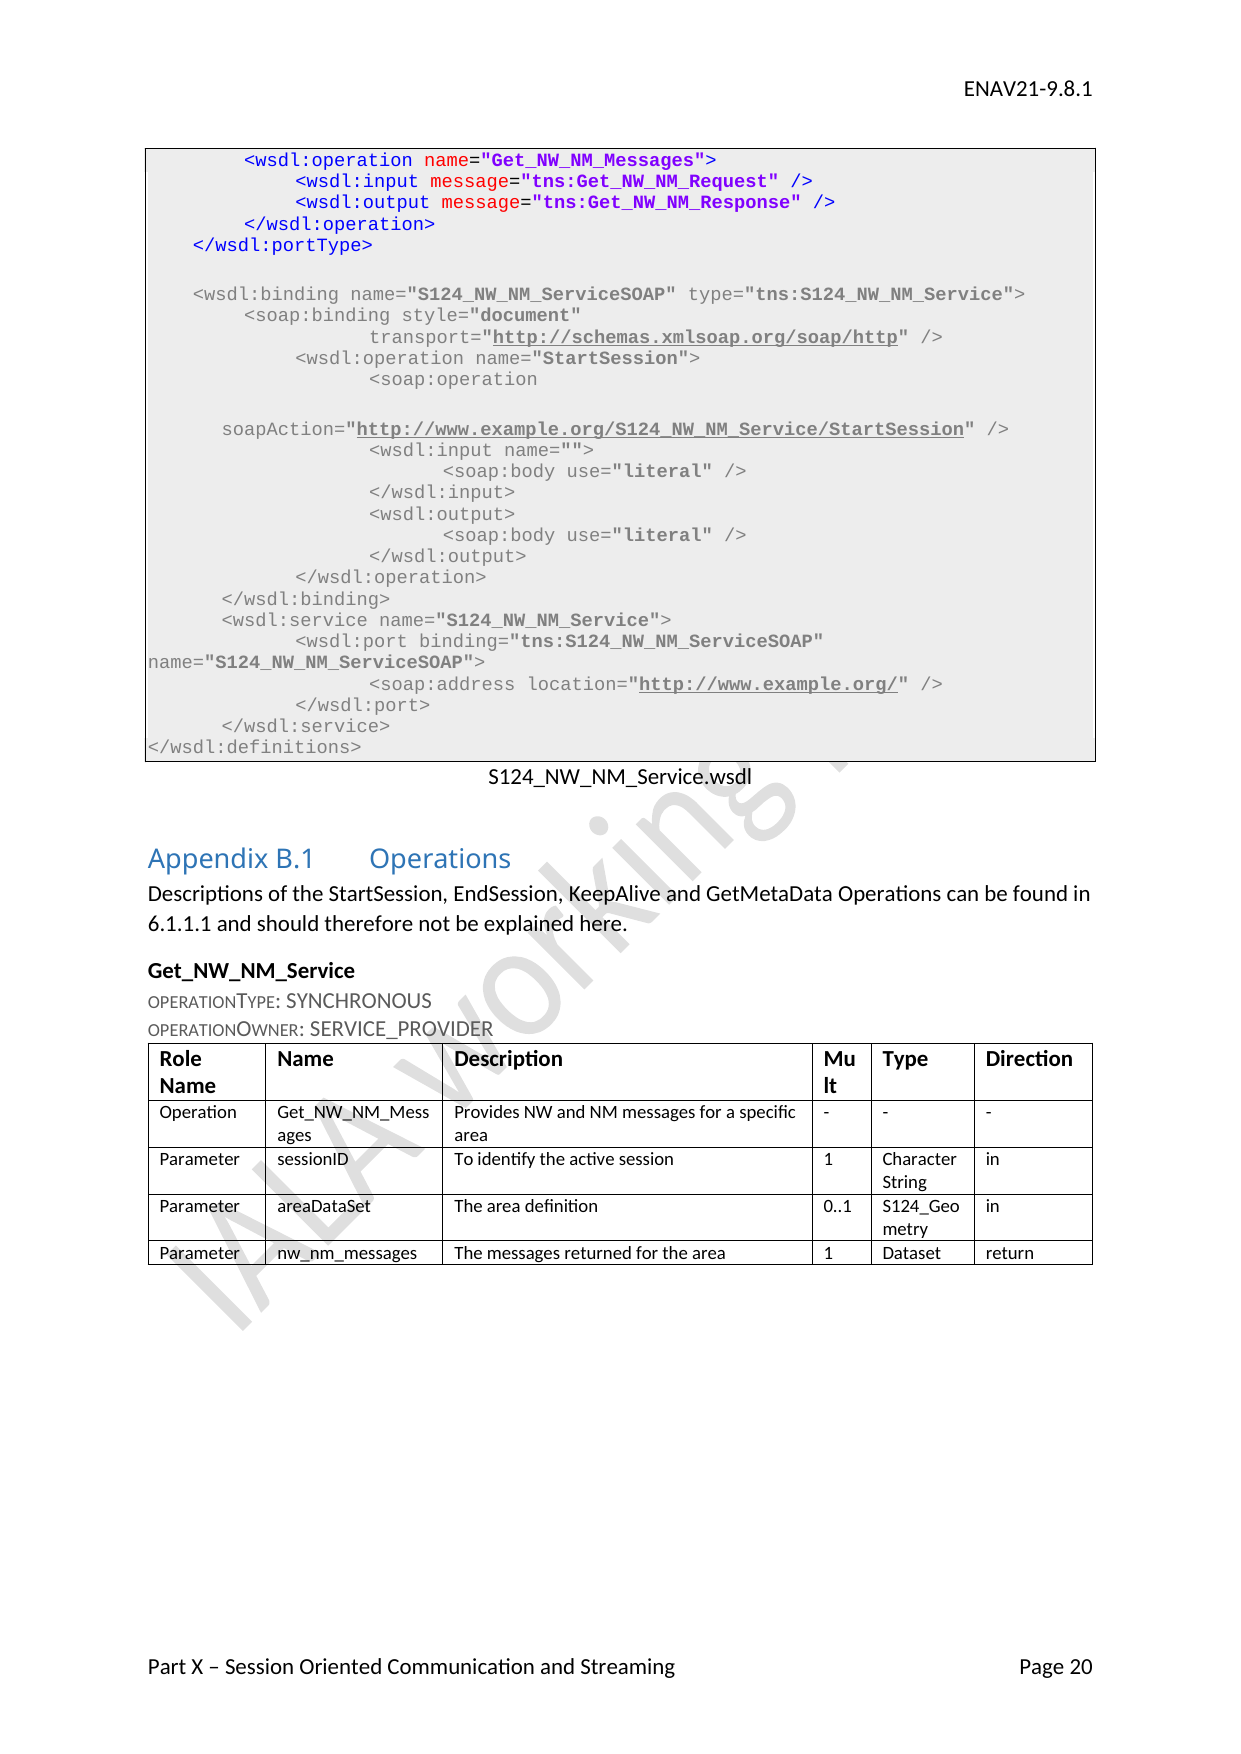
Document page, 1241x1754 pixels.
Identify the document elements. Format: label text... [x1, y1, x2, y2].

text <soap:address location="http://www.example.org/" /> [148, 674, 1093, 696]
table_cell The messages returned for the area [443, 1241, 812, 1264]
text <wsdl:input message="tns:Get_NW_NM_Request" /> [148, 172, 1093, 193]
text Operations [148, 839, 1093, 876]
table_cell - [813, 1101, 871, 1147]
table_cell Provides NW and NM messages for a specific area [443, 1101, 812, 1147]
table_cell Get_NW_NM_Messages [266, 1101, 442, 1147]
text operationType: SYNCHRONOUS [148, 987, 1093, 1014]
table_cell Parameter [149, 1148, 265, 1193]
text </wsdl:operation> [148, 214, 1093, 236]
text <wsdl:output> [148, 504, 1093, 526]
table_cell return [975, 1241, 1092, 1264]
text </wsdl:portType> [148, 236, 1093, 257]
text <wsdl:operation name="StartSession"> [148, 349, 1093, 370]
text <wsdl:output message="tns:Get_NW_NM_Response" /> [148, 193, 1093, 214]
text <soap:body use="literal" /> [148, 462, 1093, 483]
table_cell S124_Geometry [872, 1195, 974, 1240]
table_cell 1 [813, 1241, 871, 1264]
text <wsdl:binding name="S124_NW_NM_ServiceSOAP" type="tns:S124_NW_NM_Service"> [148, 285, 1093, 306]
table_cell The area definition [443, 1195, 812, 1240]
table_cell in [975, 1148, 1092, 1193]
table_cell - [975, 1101, 1092, 1147]
table_header Direction [975, 1044, 1092, 1100]
text </wsdl:input> [148, 483, 1093, 504]
table_cell Dataset [872, 1241, 974, 1264]
text Get_NW_NM_Service [148, 956, 1093, 984]
text <wsdl:input name=""> [148, 441, 1093, 462]
table_cell in [975, 1195, 1092, 1240]
text <wsdl:port binding="tns:S124_NW_NM_ServiceSOAP" name="S124_NW_NM_ServiceSOAP"> [148, 632, 1093, 674]
text operationOwner: SERVICE_PROVIDER [148, 1014, 1093, 1043]
table_cell sessionID [266, 1148, 442, 1193]
table_header Name [266, 1044, 442, 1100]
text </wsdl:binding> [148, 589, 1093, 611]
text </wsdl:service> [148, 717, 1093, 735]
table_cell CharacterString [872, 1148, 974, 1193]
table_cell 0..1 [813, 1195, 871, 1240]
text <wsdl:operation name="Get_NW_NM_Messages"> [146, 149, 1095, 172]
table_cell Parameter [149, 1195, 265, 1240]
text </wsdl:output> [148, 547, 1093, 568]
table_cell 1 [813, 1148, 871, 1193]
text Descriptions of the StartSession, EndSession, KeepAlive and GetMetaData Operations can be found in 7.2.1.1 and should therefore not be explained here. [148, 879, 1093, 937]
table_cell nw_nm_messages [266, 1241, 442, 1264]
text <soap:binding style="document" [148, 306, 1093, 327]
text </wsdl:port> [148, 696, 1093, 717]
text soapAction="http://www.example.org/S124_NW_NM_Service/StartSession" /> [148, 391, 1093, 441]
table_cell areaDataSet [266, 1195, 442, 1240]
table_cell - [872, 1101, 974, 1147]
text <soap:operation [148, 370, 1093, 391]
table_cell Operation [149, 1101, 265, 1147]
table_header Role Name [149, 1044, 265, 1100]
text S124_NW_NM_Service.wsdl [148, 762, 1093, 821]
text <wsdl:service name="S124_NW_NM_Service"> [148, 611, 1093, 632]
text </wsdl:operation> [148, 568, 1093, 589]
table_header Mult [813, 1044, 871, 1100]
text transport="http://schemas.xmlsoap.org/soap/http" /> [148, 327, 1093, 349]
table_header Description [443, 1044, 812, 1100]
text </wsdl:definitions> [146, 735, 1095, 761]
table_header Type [872, 1044, 974, 1100]
text <soap:body use="literal" /> [148, 526, 1093, 547]
table_cell Parameter [149, 1241, 265, 1264]
table_cell To identify the active session [443, 1148, 812, 1193]
